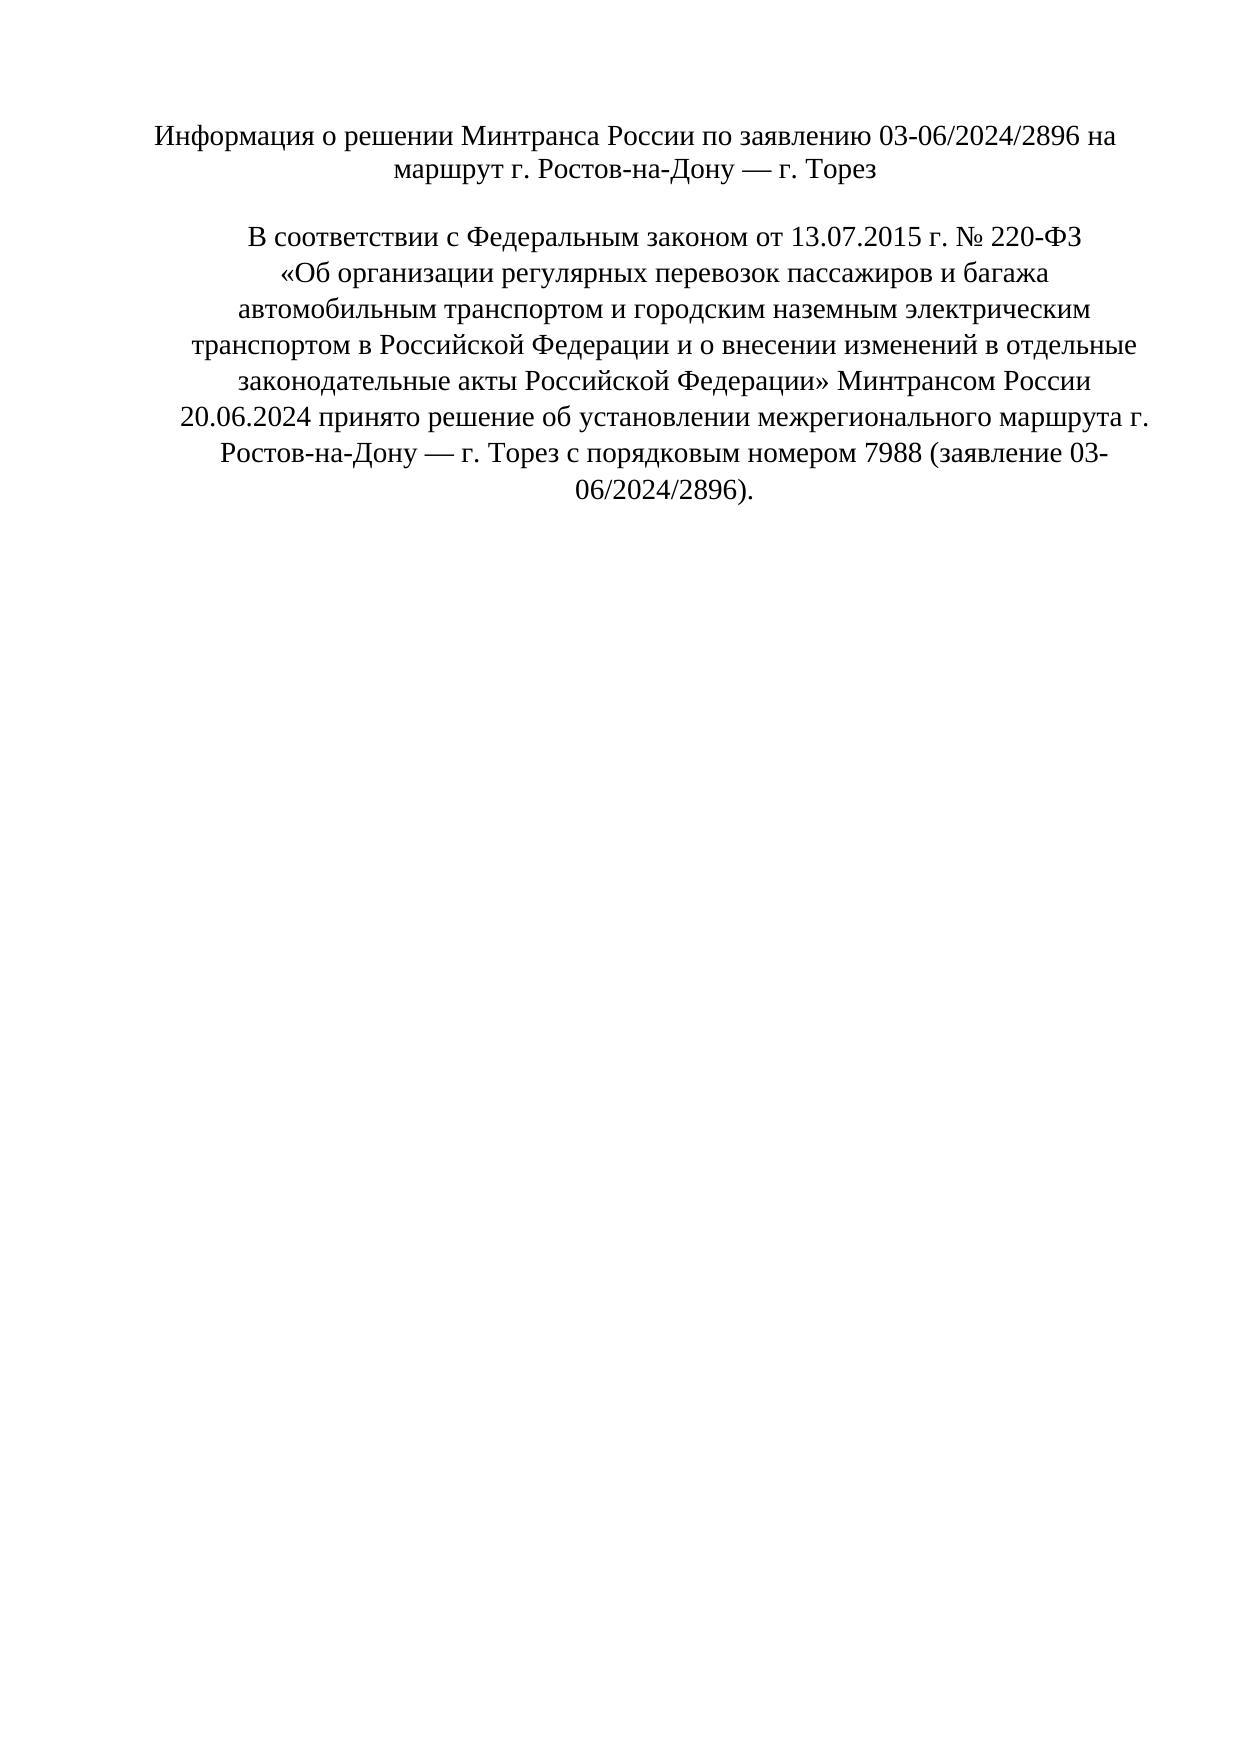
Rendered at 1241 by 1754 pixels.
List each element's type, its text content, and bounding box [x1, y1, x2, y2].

text Информация о решении Минтранса России по заявлению 03-06/2024/2896 на маршрут г. Ростов-на-Дону — г. Торез [118, 118, 1152, 185]
text В соответствии с Федеральным законом от 13.07.2015 г. № 220-ФЗ «Об организации регулярных перевозок пассажиров и багажа автомобильным транспортом и городским наземным электрическим транспортом в Российской Федерации и о внесении изменений в отдельные законодательные акты Российской Федерации» Минтрансом России 20.06.2024 принято решение об установлении межрегионального маршрута г. Ростов-на-Дону — г. Торез с порядковым номером 7988 (заявление 03-06/2024/2896). [177, 219, 1152, 505]
